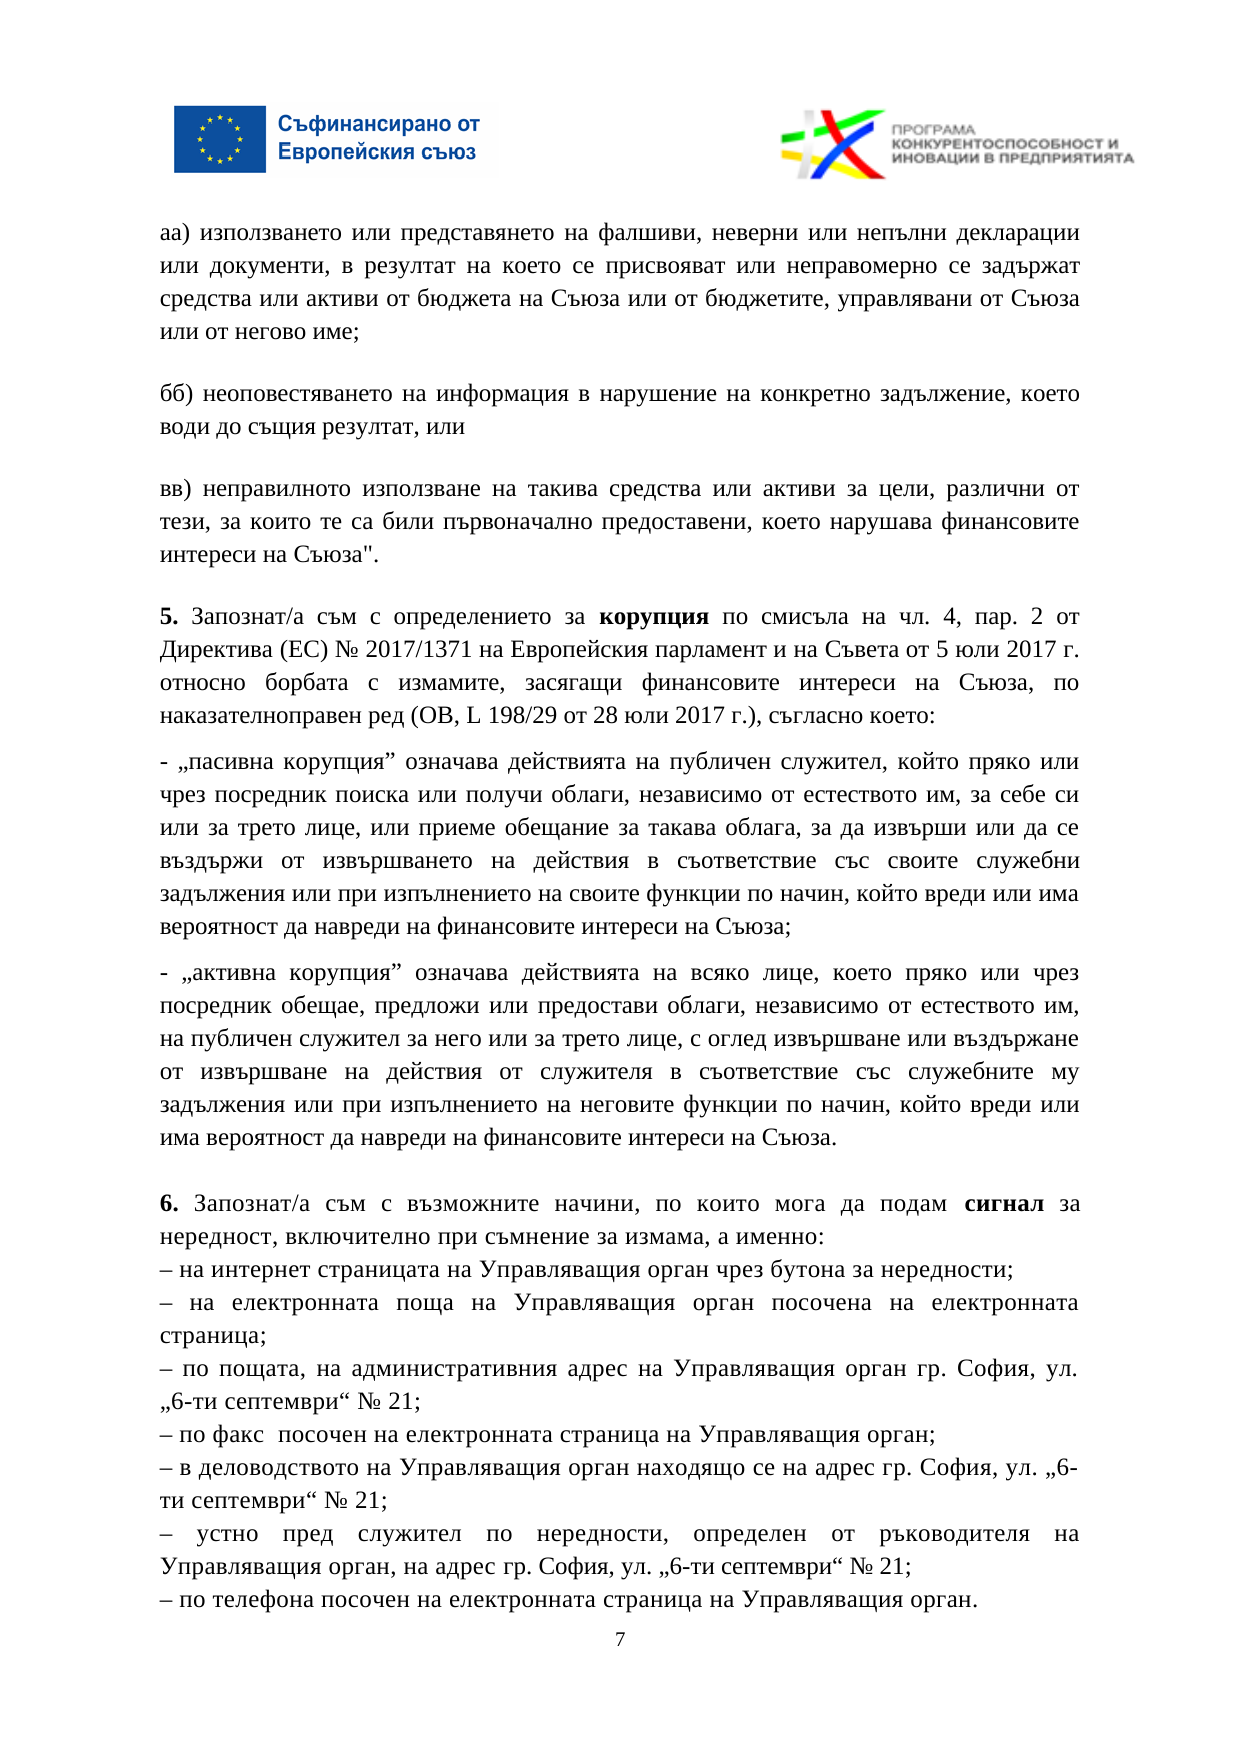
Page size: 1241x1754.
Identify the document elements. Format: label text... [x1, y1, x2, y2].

text 5. Запознат/а съм с определението за корупция по смисъла на чл. 4, пар. 2 от Директива (ЕС) № 2017/1371 на Европейския парламент и на Съвета от 5 юли 2017 г. относно борбата с измамите, засягащи финансовите интереси на Съюза, по наказателноправен ред (ОВ, L 198/29 от 28 юли 2017 г.), съгласно което: [159, 601, 1081, 729]
text 6. Запознат/а съм с възможните начини, по които мога да подам сигнал за нередност, включително при съмнение за измама, а именно: [159, 1188, 1081, 1249]
picture [779, 102, 1138, 188]
text вв) неправилното използване на такива средства или активи за цели, различни от тези, за които те са били първоначално предоставени, което нарушава финансовите интереси на Съюза". [159, 473, 1081, 568]
text – по пощата, на административния адрес на Управляващия орган гр. София, ул. „6-ти септември“ № 21; [159, 1353, 1081, 1415]
text - „пасивна корупция” означава действията на публичен служител, който пряко или чрез посредник поиска или получи облаги, независимо от естеството им, за себе си или за трето лице, или приеме обещание за такава облага, за да извърши или да се въздържи от извършването на действия в съответствие със своите служебни задължения или при изпълнението на своите функции по начин, който вреди или има вероятност да навреди на финансовите интереси на Съюза; [159, 746, 1081, 940]
text - „активна корупция” означава действията на всяко лице, което пряко или чрез посредник обещае, предложи или предостави облаги, независимо от естеството им, на публичен служител за него или за трето лице, с оглед извършване или въздържане от извършване на действия от служителя в съответствие със служебните му задължения или при изпълнението на неговите функции по начин, който вреди или има вероятност да навреди на финансовите интереси на Съюза. [159, 957, 1081, 1151]
text – на електронната поща на Управляващия орган посочена на електронната страница; [159, 1287, 1081, 1349]
text – на интернет страницата на Управляващия орган чрез бутона за нередности; [159, 1254, 1081, 1283]
text – в деловодството на Управляващия орган находящо се на адрес гр. София, ул. „6-ти септември“ № 21; [159, 1452, 1081, 1514]
text – по телефона посочен на електронната страница на Управляващия орган. [159, 1584, 1081, 1613]
text бб) неоповестяването на информация в нарушение на конкретно задължение, което води до същия резултат, или [159, 378, 1081, 440]
text аа) използването или представянето на фалшиви, неверни или непълни декларации или документи, в резултат на което се присвояват или неправомерно се задържат средства или активи от бюджета на Съюза или от бюджетите, управлявани от Съюза или от негово име; [159, 217, 1081, 344]
text – по факс посочен на електронната страница на Управляващия орган; [159, 1419, 1081, 1448]
picture [170, 102, 499, 178]
text – устно пред служител по нередности, определен от ръководителя на Управляващия орган, на адрес гр. София, ул. „6-ти септември“ № 21; [159, 1518, 1081, 1580]
